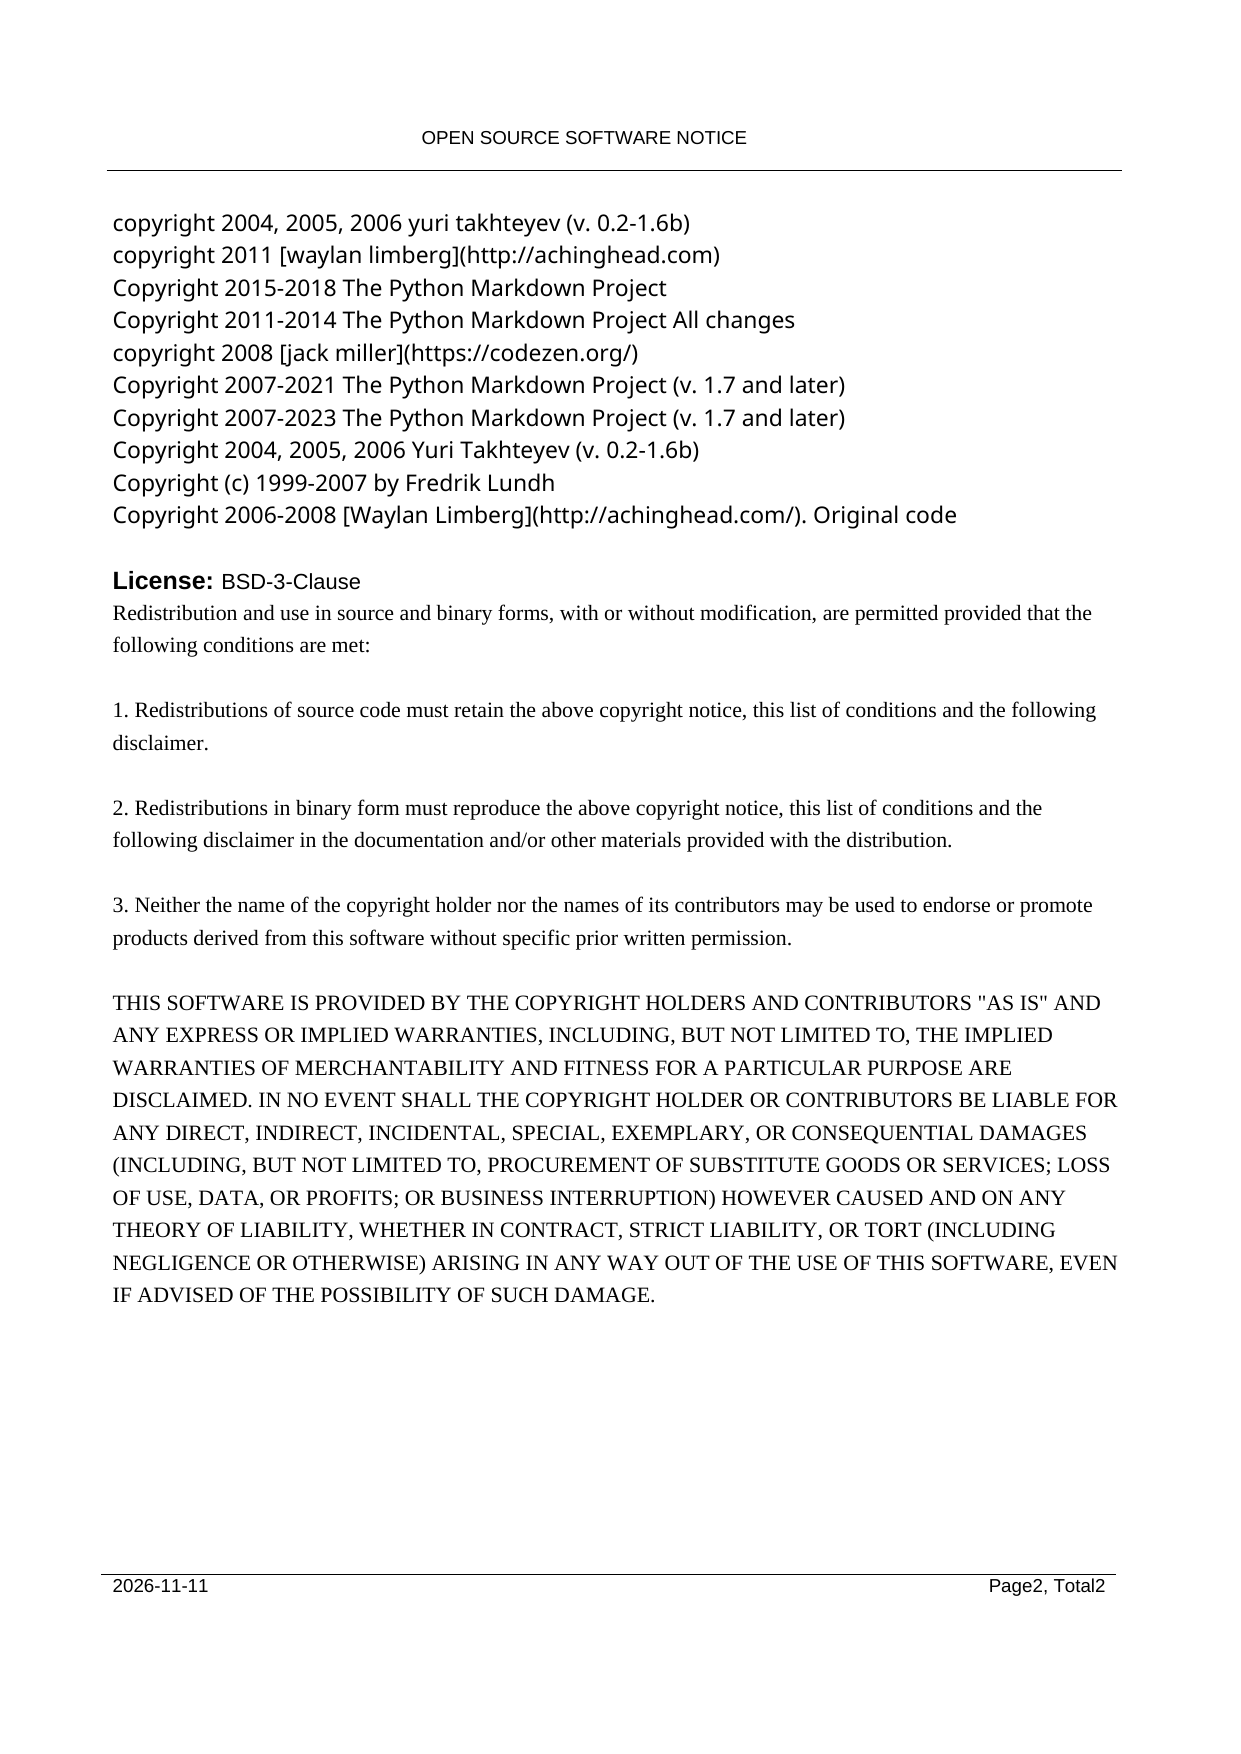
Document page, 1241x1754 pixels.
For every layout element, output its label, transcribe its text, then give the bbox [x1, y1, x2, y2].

text Redistribution and use in source and binary forms, with or without modification, are permitted provided that the following conditions are met: 1. Redistributions of source code must retain the above copyright notice, this list of conditions and the following disclaimer. 2. Redistributions in binary form must reproduce the above copyright notice, this list of conditions and the following disclaimer in the documentation and/or other materials provided with the distribution. 3. Neither the name of the copyright holder nor the names of its contributors may be used to endorse or promote products derived from this software without specific prior written permission. THIS SOFTWARE IS PROVIDED BY THE COPYRIGHT HOLDERS AND CONTRIBUTORS "AS IS" AND ANY EXPRESS OR IMPLIED WARRANTIES, INCLUDING, BUT NOT LIMITED TO, THE IMPLIED WARRANTIES OF MERCHANTABILITY AND FITNESS FOR A PARTICULAR PURPOSE ARE DISCLAIMED. IN NO EVENT SHALL THE COPYRIGHT HOLDER OR CONTRIBUTORS BE LIABLE FOR ANY DIRECT, INDIRECT, INCIDENTAL, SPECIAL, EXEMPLARY, OR CONSEQUENTIAL DAMAGES (INCLUDING, BUT NOT LIMITED TO, PROCUREMENT OF SUBSTITUTE GOODS OR SERVICES; LOSS OF USE, DATA, OR PROFITS; OR BUSINESS INTERRUPTION) HOWEVER CAUSED AND ON ANY THEORY OF LIABILITY, WHETHER IN CONTRACT, STRICT LIABILITY, OR TORT (INCLUDING NEGLIGENCE OR OTHERWISE) ARISING IN ANY WAY OUT OF THE USE OF THIS SOFTWARE, EVEN IF ADVISED OF THE POSSIBILITY OF SUCH DAMAGE. [112, 596, 1128, 1344]
text License: BSD-3-Clause [112, 564, 1128, 596]
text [112, 206, 1128, 564]
